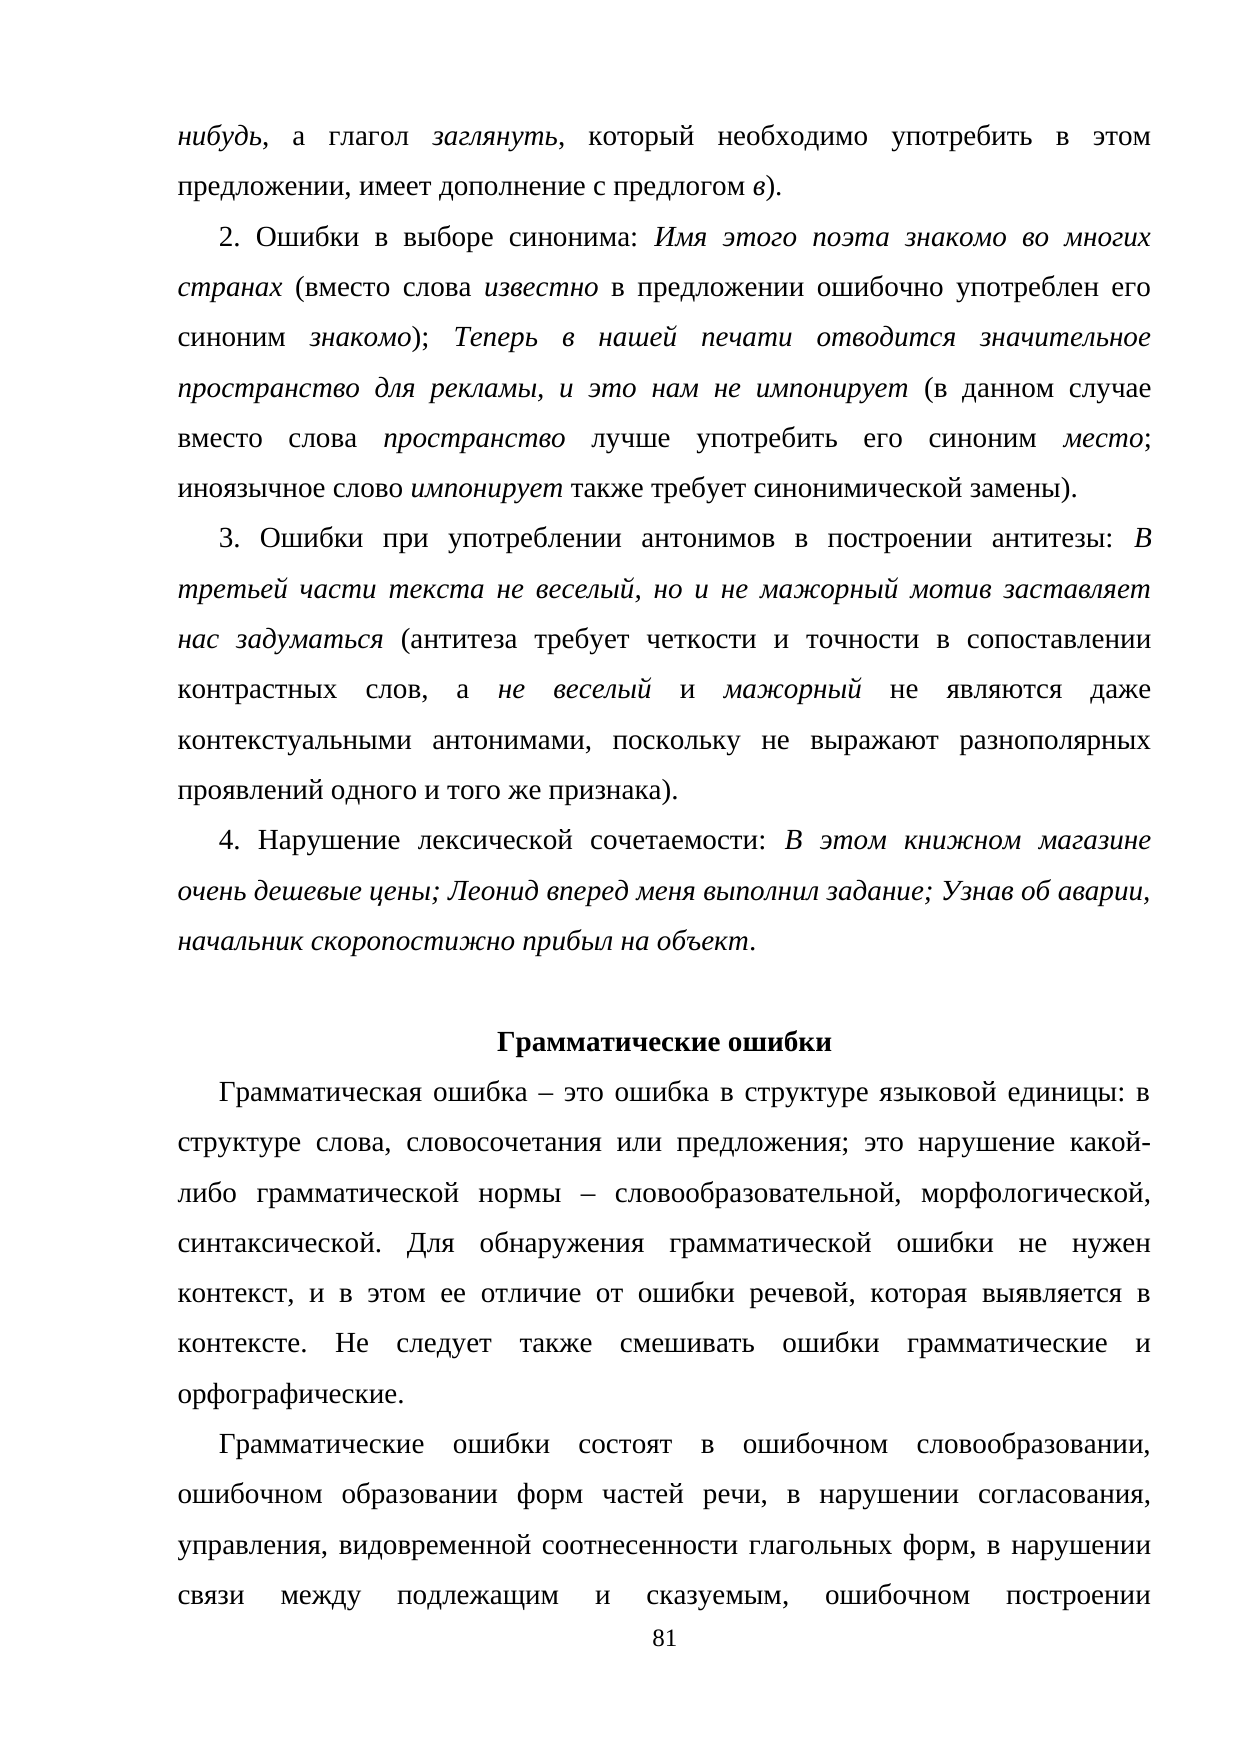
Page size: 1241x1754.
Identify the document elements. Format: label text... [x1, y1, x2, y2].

text Грамматическая ошибка – это ошибка в структуре языковой единицы: в структуре слова, словосочетания или предложения; это нарушение какой-либо грамматической нормы – словообразовательной, морфологической, синтаксической. Для обнаружения грамматической ошибки не нужен контекст, и в этом ее отличие от ошибки речевой, которая выявляется в контексте. Не следует также смешивать ошибки грамматические и орфографические. [177, 1074, 1152, 1409]
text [177, 118, 1152, 202]
text 3. Ошибки при употреблении антонимов в построении антитезы: В третьей части текста не веселый, но и не мажорный мотив заставляет нас задуматься (антитеза требует четкости и точности в сопоставлении контрастных слов, а не веселый и мажорный не являются даже контекстуальными антонимами, поскольку не выражают разнополярных проявлений одного и того же признака). [177, 521, 1152, 806]
text 2. Ошибки в выборе синонима: Имя этого поэта знакомо во многих странах (вместо слова известно в предложении ошибочно употреблен его синоним знакомо); Теперь в нашей печати отводится значительное пространство для рекламы, и это нам не импонирует (в данном случае вместо слова пространство лучше употребить его синоним место; иноязычное слово импонирует также требует синонимической замены). [177, 219, 1152, 504]
text Грамматические ошибки [177, 1024, 1152, 1057]
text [177, 1426, 1152, 1611]
text 4. Нарушение лексической сочетаемости: В этом книжном магазине очень дешевые цены; Леонид вперед меня выполнил задание; Узнав об аварии, начальник скоропостижно прибыл на объект. [177, 822, 1152, 957]
